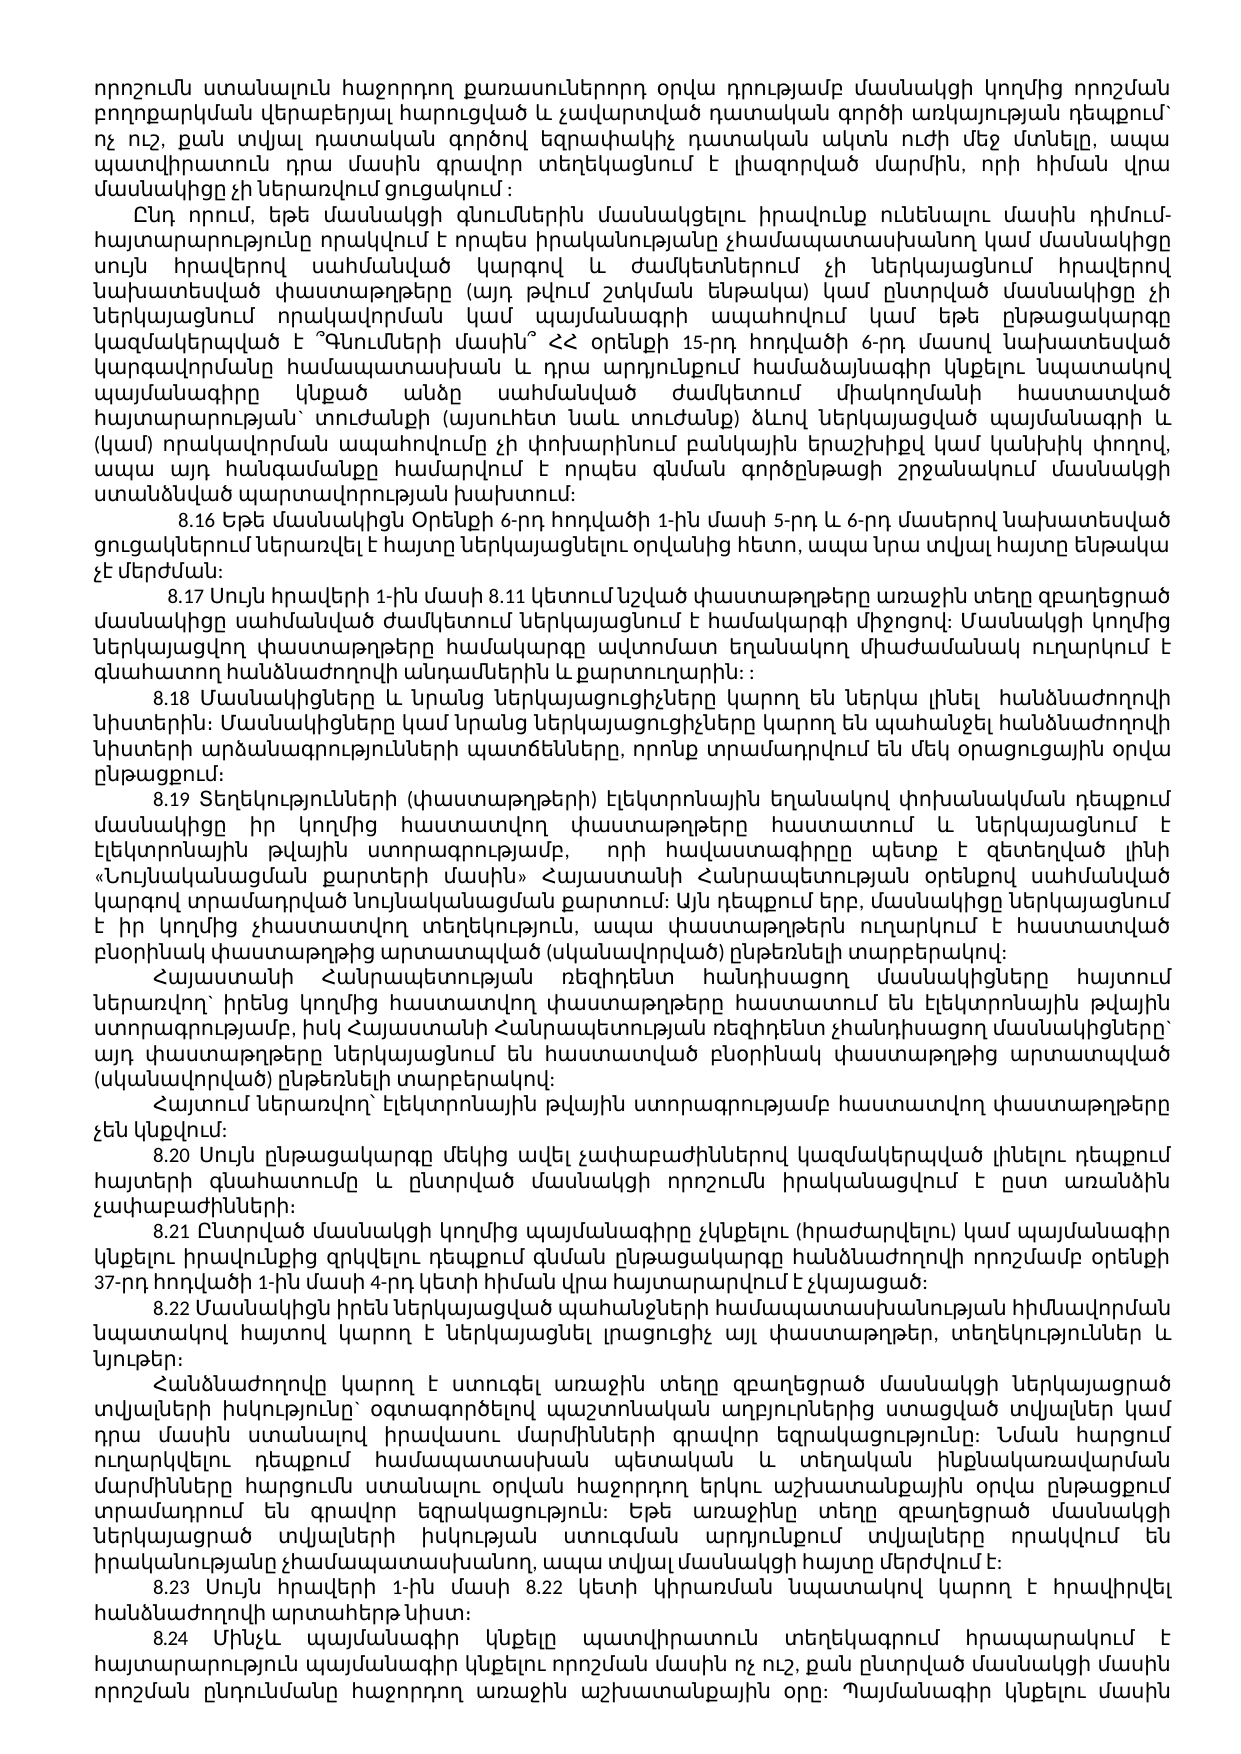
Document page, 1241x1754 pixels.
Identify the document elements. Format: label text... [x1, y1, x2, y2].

text Հայտում ներառվող՝ էլեկտրոնային թվային ստորագրությամբ հաստատվող փաստաթղթերը չեն կնքվում: [94, 1092, 1171, 1142]
text 8.19 Տեղեկությունների (փաստաթղթերի) էլեկտրոնային եղանակով փոխանակման դեպքում մասնակիցը իր կողմից հաստատվող փաստաթղթերը հաստատում և ներկայացնում է էլեկտրոնային թվային ստորագրությամբ, որի հավաստագիրըը պետք է զետեղված լինի «Նույնականացման քարտերի մասին» Հայաստանի Հանրապետության օրենքով սահմանված կարգով տրամադրված նույնականացման քարտում: Այն դեպքում երբ, մասնակիցը ներկայացնում է իր կողմից չհաստատվող տեղեկություն, ապա փաստաթղթերն ուղարկում է հաստատված բնօրինակ փաստաթղթից արտատպված (սկանավորված) ընթեռնելի տարբերակով: [94, 787, 1171, 964]
text Ընդ որում, եթե մասնակցի գնումներին մասնակցելու իրավունք ունենալու մասին դիմում-հայտարարությունը որակվում է որպես իրականությանը չհամապատասխանող կամ մասնակիցը սույն հրավերով սահմանված կարգով և ժամկետներում չի ներկայացնում հրավերով նախատեսված փաստաթղթերը (այդ թվում շտկման ենթակա) կամ ընտրված մասնակիցը չի ներկայացնում որակավորման կամ պայմանագրի ապահովում կամ եթե ընթացակարգը կազմակերպված է ՞Գնումների մասին՞ ՀՀ օրենքի 15-րդ հոդվածի 6-րդ մասով նախատեսված կարգավորմանը համապատասխան և դրա արդյունքում համաձայնագիր կնքելու նպատակով պայմանագիրը կնքած անձը սահմանված ժամկետում միակողմանի հաստատված հայտարարության` տուժանքի (այսուհետ նաև տուժանք) ձևով ներկայացված պայմանագրի և (կամ) որակավորման ապահովումը չի փոխարինում բանկային երաշխիքվ կամ կանխիկ փողով, ապա այդ հանգամանքը համարվում է որպես գնման գործընթացի շրջանակում մասնակցի ստանձնված պարտավորության խախտում: [94, 202, 1171, 507]
text 8.18 Մասնակիցները և նրանց ներկայացուցիչները կարող են ներկա լինել հանձնաժողովի նիստերին։ Մասնակիցները կամ նրանց ներկայացուցիչները կարող են պահանջել հանձնաժողովի նիստերի արձանագրությունների պատճենները, որոնք տրամադրվում են մեկ օրացուցային օրվա ընթացքում։ [94, 685, 1171, 787]
text 8.16 Եթե մասնակիցն Օրենքի 6-րդ հոդվածի 1-ին մասի 5-րդ և 6-րդ մասերով նախատեսված ցուցակներում ներառվել է հայտը ներկայացնելու օրվանից հետո, ապա նրա տվյալ հայտը ենթակա չէ մերժման: [94, 507, 1171, 583]
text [94, 75, 1171, 202]
text 8.17 Սույն հրավերի 1-ին մասի 8.11 կետում նշված փաստաթղթերը առաջին տեղը զբաղեցրած մասնակիցը սահմանված ժամկետում ներկայացնում է համակարգի միջոցով: Մասնակցի կողմից ներկայացվող փաստաթղթերը համակարգը ավտոմատ եղանակող միաժամանակ ուղարկում է գնահատող հանձնաժողովի անդամներին և քարտուղարին: : [94, 583, 1171, 685]
text Հանձնաժողովը կարող է ստուգել առաջին տեղը զբաղեցրած մասնակցի ներկայացրած տվյալների իսկությունը` օգտագործելով պաշտոնական աղբյուրներից ստացված տվյալներ կամ դրա մասին ստանալով իրավասու մարմինների գրավոր եզրակացությունը: Նման հարցում ուղարկվելու դեպքում համապատասխան պետական և տեղական ինքնակառավարման մարմինները հարցումն ստանալու օրվան հաջորդող երկու աշխատանքային օրվա ընթացքում տրամադրում են գրավոր եզրակացություն: Եթե առաջինը տեղը զբաղեցրած մասնակցի ներկայացրած տվյալների իսկության ստուգման արդյունքում տվյալները որակվում են իրականությանը չհամապատասխանող, ապա տվյալ մասնակցի հայտը մերժվում է: [94, 1371, 1171, 1574]
text Հայաստանի Հանրապետության ռեզիդենտ հանդիսացող մասնակիցները հայտում ներառվող` իրենց կողմից հաստատվող փաստաթղթերը հաստատում են էլեկտրոնային թվային ստորագրությամբ, իսկ Հայաստանի Հանրապետության ռեզիդենտ չհանդիսացող մասնակիցները` այդ փաստաթղթերը ներկայացնում են հաստատված բնօրինակ փաստաթղթից արտատպված (սկանավորված) ընթեռնելի տարբերակով: [94, 964, 1171, 1092]
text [94, 1625, 1171, 1704]
text 8.22 Մասնակիցն իրեն ներկայացված պահանջների համապատասխանության հիմնավորման նպատակով հայտով կարող է ներկայացնել լրացուցիչ այլ փաստաթղթեր, տեղեկություններ և նյութեր։ [94, 1295, 1171, 1371]
text 8.20 Սույն ընթացակարգը մեկից ավել չափաբաժիններով կազմակերպված լինելու դեպքում հայտերի գնահատումը և ընտրված մասնակցի որոշումն իրականացվում է ըստ առանձին չափաբաժինների։ [94, 1142, 1171, 1219]
text 8.23 Սույն հրավերի 1-ին մասի 8.22 կետի կիրառման նպատակով կարող է հրավիրվել հանձնաժողովի արտահերթ նիստ։ [94, 1574, 1171, 1625]
text 8.21 Ընտրված մասնակցի կողմից պայմանագիրը չկնքելու (հրաժարվելու) կամ պայմանագիր կնքելու իրավունքից զրկվելու դեպքում գնման ընթացակարգը հանձնաժողովի որոշմամբ օրենքի 37-րդ հոդվածի 1-ին մասի 4-րդ կետի հիման վրա հայտարարվում է չկայացած: [94, 1219, 1171, 1295]
